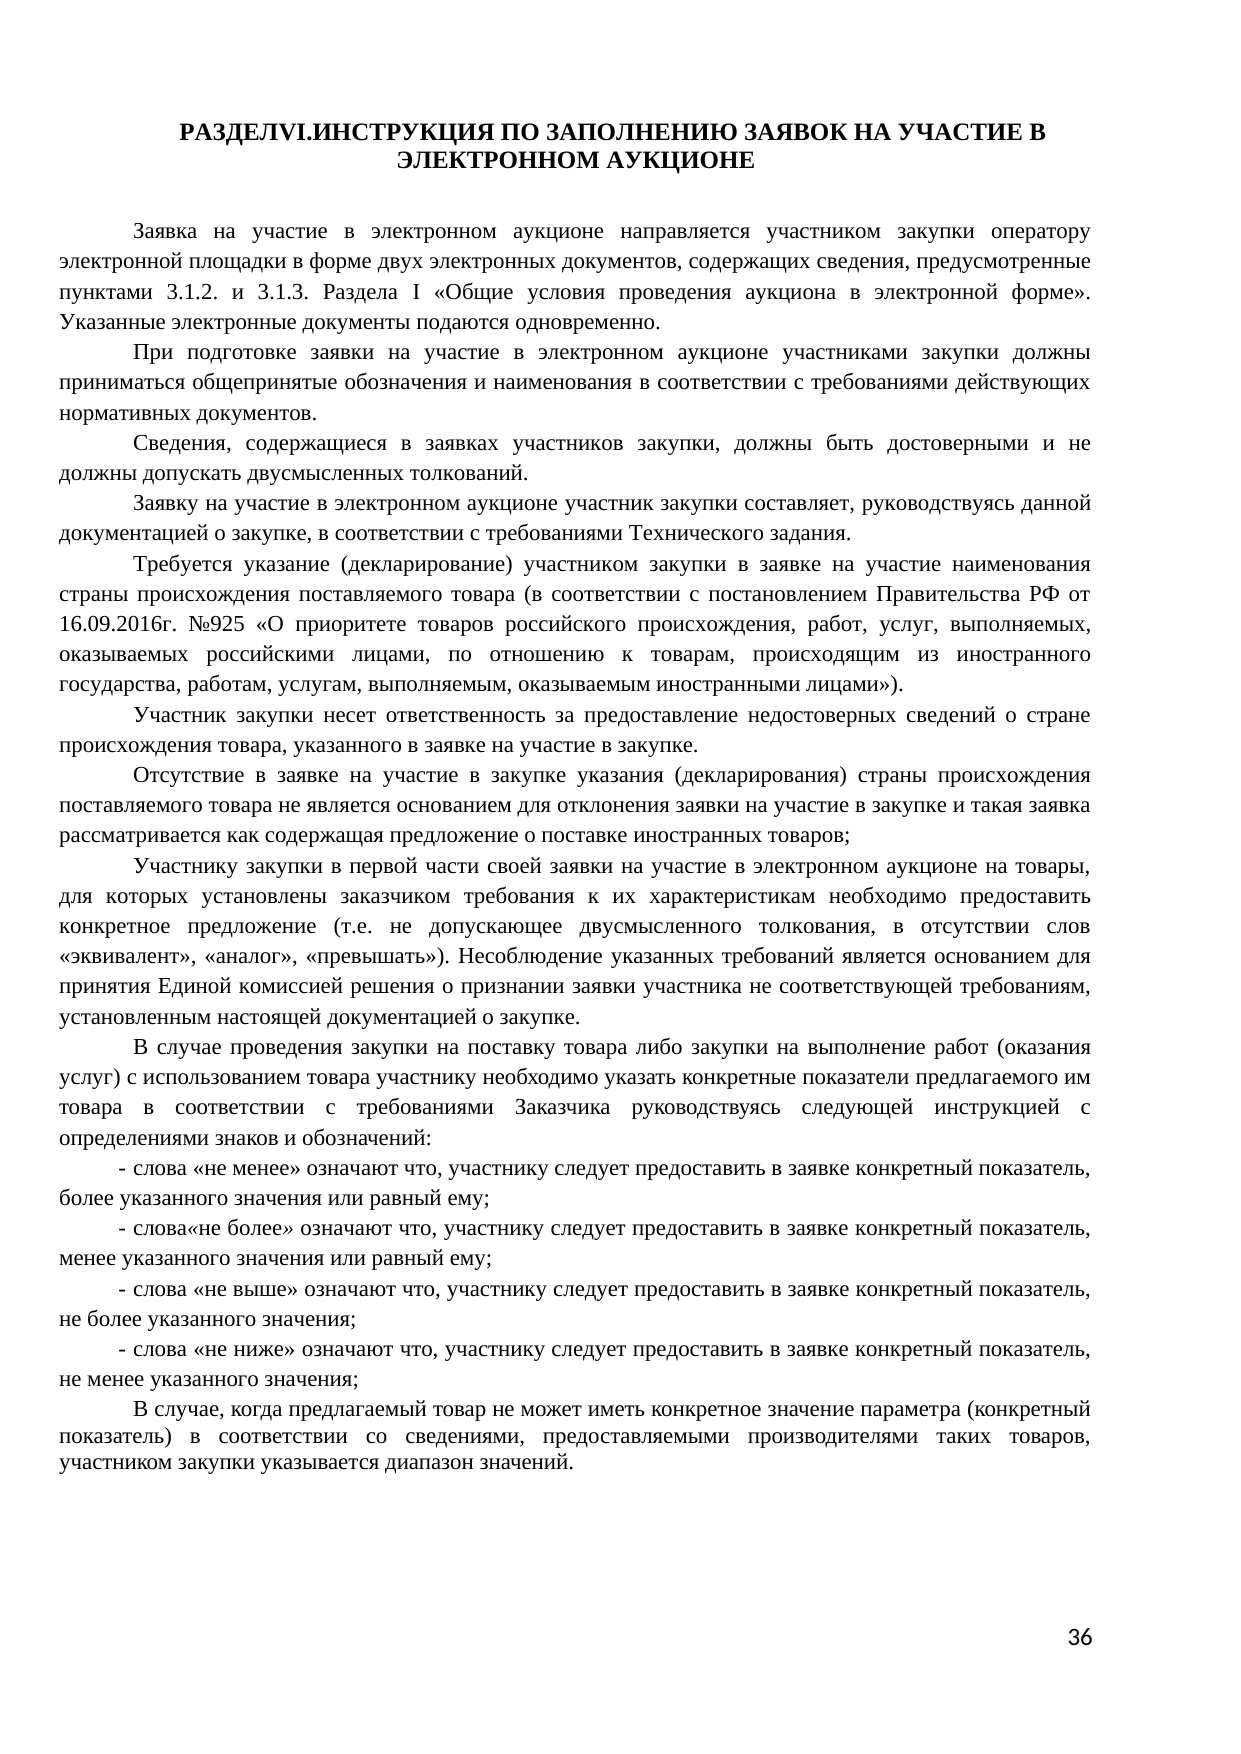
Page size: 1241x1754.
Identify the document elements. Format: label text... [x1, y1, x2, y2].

text Заявку на участие в электронном аукционе участник закупки составляет, руководствуясь данной документацией о закупке, в соответствии с требованиями Технического задания. [59, 489, 1092, 546]
list слова «не выше» означают что, участнику следует предоставить в заявке конкретный показатель, не более указанного значения; [59, 1274, 1092, 1331]
text Сведения, содержащиеся в заявках участников закупки, должны быть достоверными и не должны допускать двусмысленных толкований. [59, 429, 1092, 485]
text Заявка на участие в электронном аукционе направляется участником закупки оператору электронной площадки в форме двух электронных документов, содержащих сведения, предусмотренные пунктами 3.1.2. и 3.1.3. Раздела I «Общие условия проведения аукциона в электронной форме». Указанные электронные документы подаются одновременно. [59, 217, 1092, 334]
text Требуется указание (декларирование) участником закупки в заявке на участие наименования страны происхождения поставляемого товара (в соответствии с постановлением Правительства РФ от 16.09.2016г. №925 «О приоритете товаров российского происхождения, работ, услуг, выполняемых, оказываемых российскими лицами, по отношению к товарам, происходящим из иностранного государства, работам, услугам, выполняемым, оказываемым иностранными лицами»). [59, 549, 1092, 697]
list слова «не менее» означают что, участнику следует предоставить в заявке конкретный показатель, более указанного значения или равный ему; [59, 1154, 1092, 1210]
text Отсутствие в заявке на участие в закупке указания (декларирования) страны происхождения поставляемого товара не является основанием для отклонения заявки на участие в закупке и такая заявка рассматривается как содержащая предложение о поставке иностранных товаров; [59, 761, 1092, 848]
text Участнику закупки в первой части своей заявки на участие в электронном аукционе на товары, для которых установлены заказчиком требования к их характеристикам необходимо предоставить конкретное предложение (т.е. не допускающее двусмысленного толкования, в отсутствии слов «эквивалент», «аналог», «превышать»). Несоблюдение указанных требований является основанием для принятия Единой комиссией решения о признании заявки участника не соответствующей требованиям, установленным настоящей документацией о закупке. [59, 852, 1092, 1029]
text В случае, когда предлагаемый товар не может иметь конкретное значение параметра (конкретный показатель) в соответствии со сведениями, предоставляемыми производителями таких товаров, участником закупки указывается диапазон значений. [59, 1395, 1092, 1474]
text Участник закупки несет ответственность за предоставление недостоверных сведений о стране происхождения товара, указанного в заявке на участие в закупке. [59, 701, 1092, 757]
text В случае проведения закупки на поставку товара либо закупки на выполнение работ (оказания услуг) с использованием товара участнику необходимо указать конкретные показатели предлагаемого им товара в соответствии с требованиями Заказчика руководствуясь следующей инструкцией с определениями знаков и обозначений: [59, 1033, 1092, 1150]
text При подготовке заявки на участие в электронном аукционе участниками закупки должны приниматься общепринятые обозначения и наименования в соответствии с требованиями действующих нормативных документов. [59, 338, 1092, 425]
text РАЗДЕЛVI.ИНСТРУКЦИЯ ПО ЗАПОЛНЕНИЮ ЗАЯВОК НА УЧАСТИЕ В ЭЛЕКТРОННОМ АУКЦИОНЕ [59, 117, 1092, 174]
list слова «не ниже» означают что, участнику следует предоставить в заявке конкретный показатель, не менее указанного значения; [59, 1335, 1092, 1392]
list слова«не более» означают что, участнику следует предоставить в заявке конкретный показатель, менее указанного значения или равный ему; [59, 1214, 1092, 1271]
